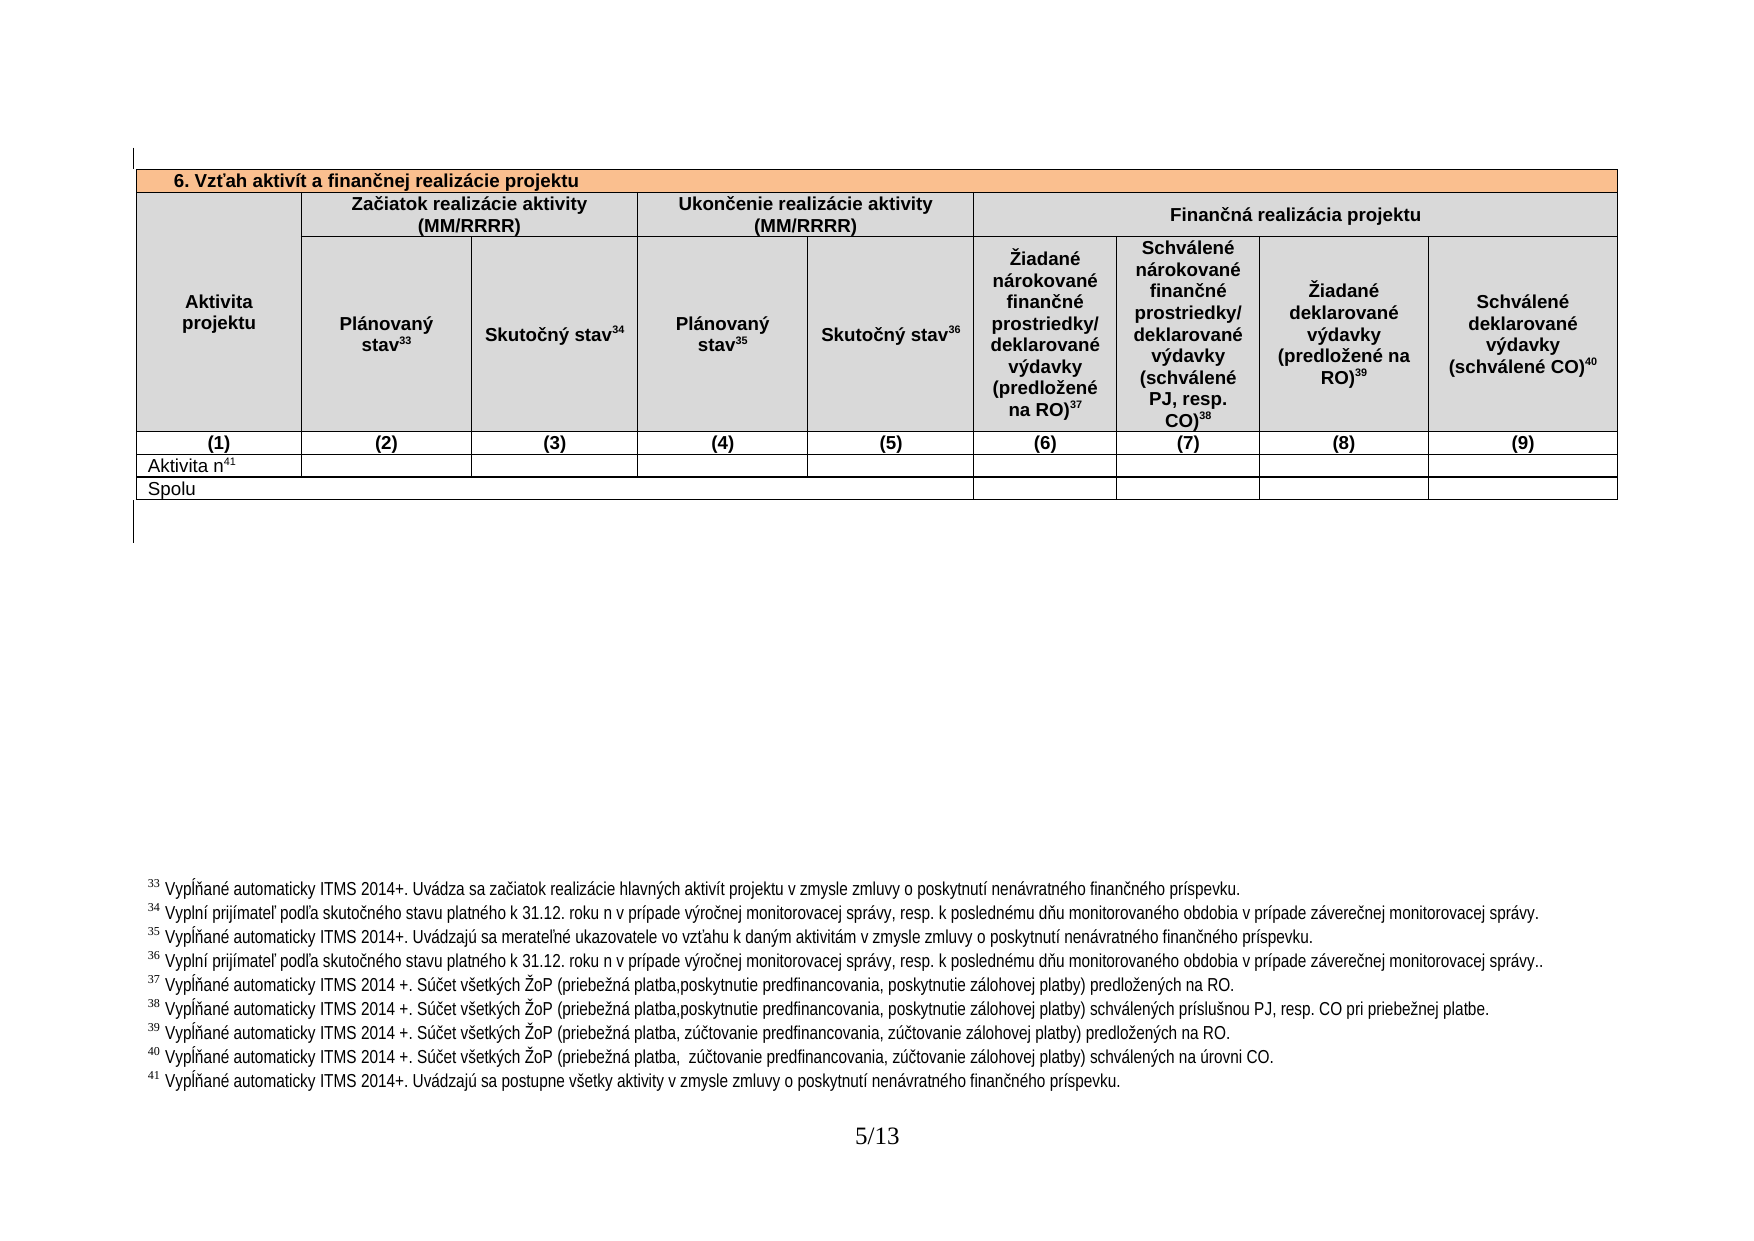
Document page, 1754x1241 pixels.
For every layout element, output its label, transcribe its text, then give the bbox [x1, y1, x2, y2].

table_cell (3) [472, 432, 637, 454]
table_cell Plánovaný stav [302, 237, 471, 431]
table_cell (5) [808, 432, 973, 454]
table_cell (9) [1429, 432, 1617, 454]
table_cell [808, 455, 973, 476]
table_cell Schválené deklarované výdavky (schválené CO) [1429, 237, 1617, 431]
table_cell Žiadané nárokované finančné prostriedky/ deklarované výdavky (predložené na RO) [974, 237, 1116, 431]
table_cell (8) [1260, 432, 1428, 454]
table_cell Skutočný stav [472, 237, 637, 431]
table_cell [1117, 455, 1259, 476]
table_cell [472, 455, 637, 476]
table_cell (4) [638, 432, 807, 454]
table_cell Skutočný stav [808, 237, 973, 431]
table_cell [638, 455, 807, 476]
table_cell Aktivita projektu [137, 193, 301, 431]
table_cell (6) [974, 432, 1116, 454]
table_cell Začiatok realizácie aktivity (MM/RRRR) [302, 193, 637, 236]
table_cell (1) [137, 432, 301, 454]
table_cell [302, 455, 471, 476]
table_header 6. Vzťah aktivít a finančnej realizácie projektu [137, 170, 1617, 192]
table_cell Spolu [137, 478, 973, 499]
table_cell [974, 455, 1116, 476]
table_cell Ukončenie realizácie aktivity (MM/RRRR) [638, 193, 973, 236]
table_cell Aktivita n [137, 455, 301, 476]
table_cell (2) [302, 432, 471, 454]
table_cell [1429, 455, 1617, 476]
table_cell [974, 478, 1116, 499]
table_cell Finančná realizácia projektu [974, 193, 1617, 236]
table_cell [1260, 478, 1428, 499]
table_cell [1117, 478, 1259, 499]
table_cell Žiadané deklarované výdavky (predložené na RO) [1260, 237, 1428, 431]
table_cell Plánovaný stav [638, 237, 807, 431]
table_cell [1260, 455, 1428, 476]
table_cell (7) [1117, 432, 1259, 454]
table_cell Schválené nárokované finančné prostriedky/ deklarované výdavky (schválené PJ, resp. CO) [1117, 237, 1259, 431]
table_cell [1429, 478, 1617, 499]
